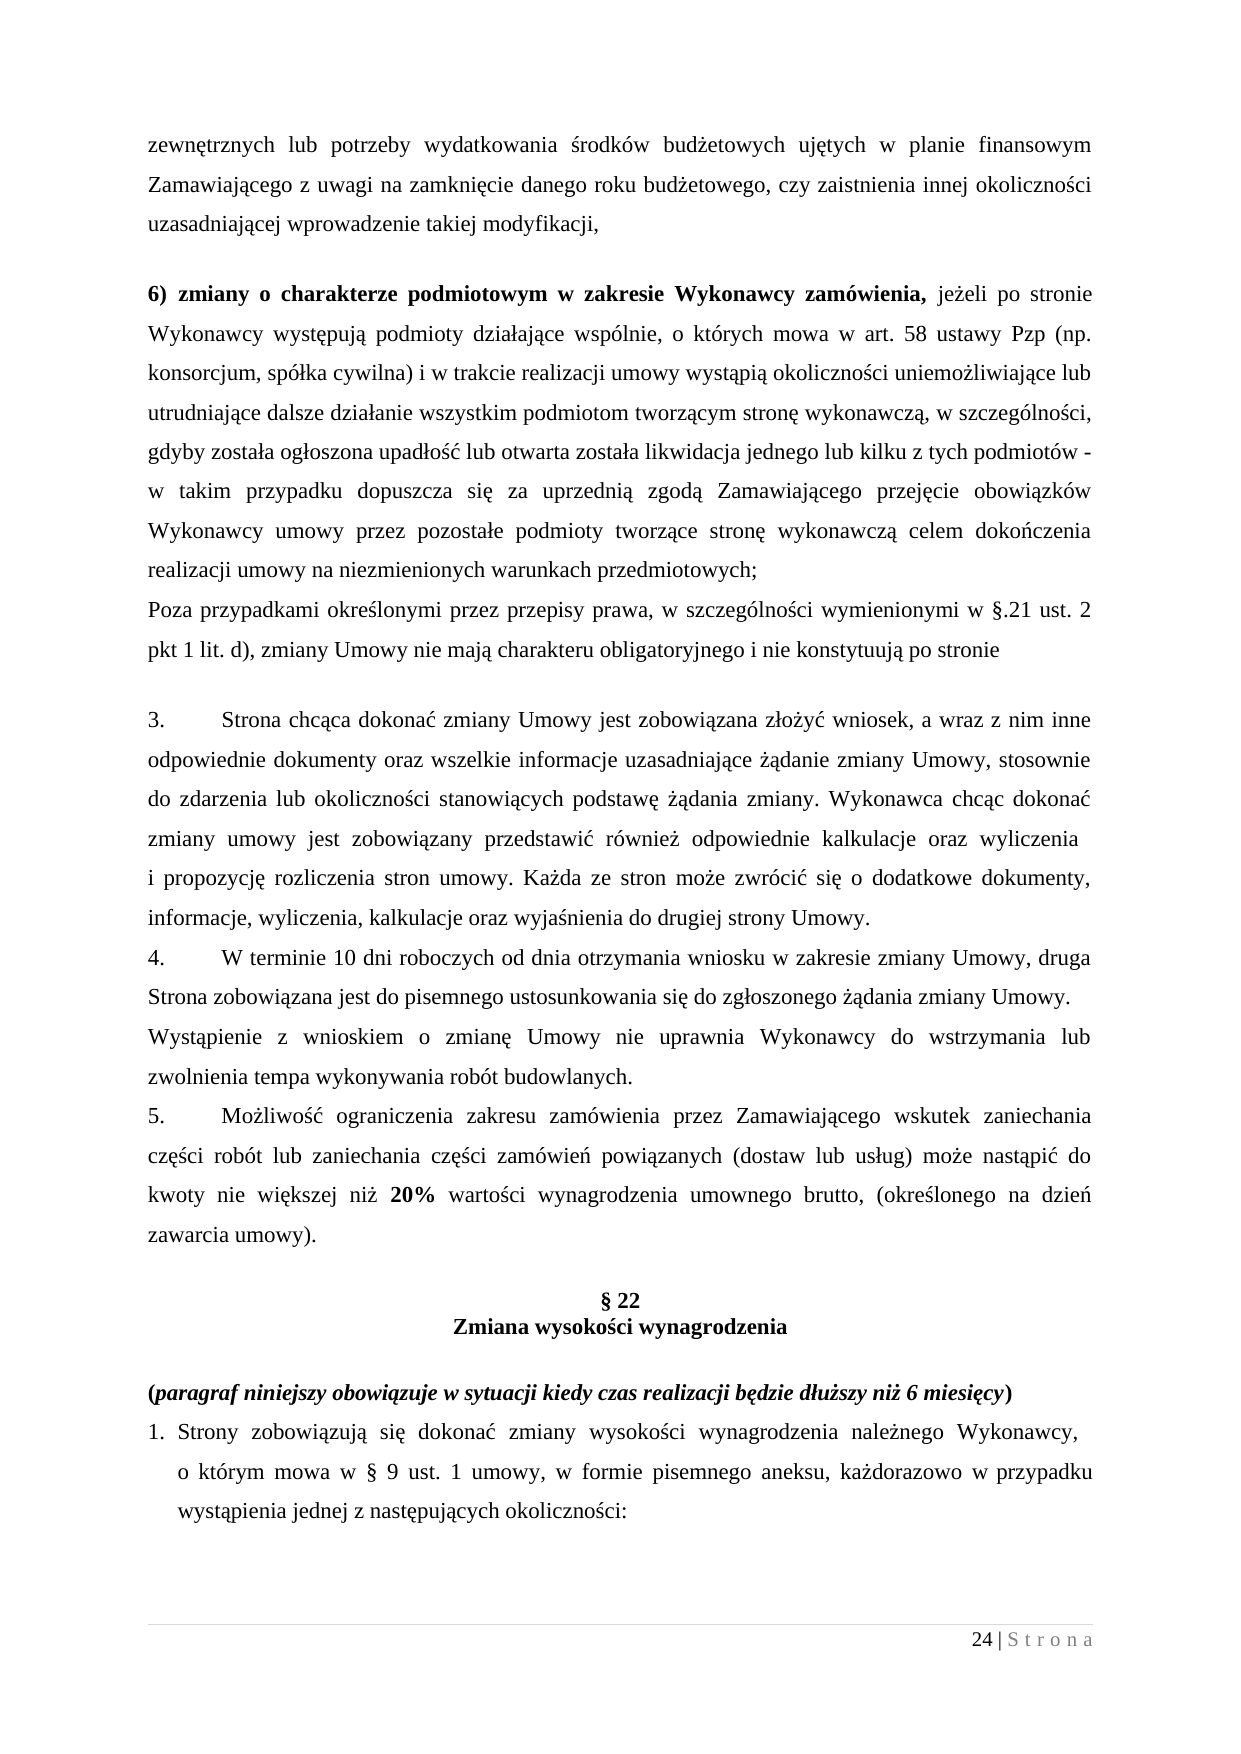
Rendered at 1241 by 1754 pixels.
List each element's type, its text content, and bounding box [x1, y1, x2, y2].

text Poza przypadkami określonymi przez przepisy prawa, w szczególności wymienionymi w §.21 ust. 2 pkt 1 lit. d), zmiany Umowy nie mają charakteru obligatoryjnego i nie konstytuują po stronie [148, 597, 1093, 662]
text (paragraf niniejszy obowiązuje w sytuacji kiedy czas realizacji będzie dłuższy niż 6 miesięcy) [148, 1379, 1093, 1405]
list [148, 131, 1093, 237]
text Zmiana wysokości wynagrodzenia [148, 1313, 1093, 1339]
list W terminie 10 dni roboczych od dnia otrzymania wniosku w zakresie zmiany Umowy, druga Strona zobowiązana jest do pisemnego ustosunkowania się do zgłoszonego żądania zmiany Umowy. [148, 944, 1092, 1010]
text Wystąpienie z wnioskiem o zmianę Umowy nie uprawnia Wykonawcy do wstrzymania lub zwolnienia tempa wykonywania robót budowlanych. [148, 1023, 1091, 1089]
list Strony zobowiązują się dokonać zmiany wysokości wynagrodzenia należnego Wykonawcy, o którym mowa w § 9 ust. 1 umowy, w formie pisemnego aneksu, każdorazowo w przypadku wystąpienia jednej z następujących okoliczności: [148, 1418, 1093, 1524]
list Możliwość ograniczenia zakresu zamówienia przez Zamawiającego wskutek zaniechania części robót lub zaniechania części zamówień powiązanych (dostaw lub usług) może nastąpić do kwoty nie większej niż 20% wartości wynagrodzenia umownego brutto, (określonego na dzień zawarcia umowy). [148, 1102, 1093, 1247]
list Strona chcąca dokonać zmiany Umowy jest zobowiązana złożyć wniosek, a wraz z nim inne odpowiednie dokumenty oraz wszelkie informacje uzasadniające żądanie zmiany Umowy, stosownie do zdarzenia lub okoliczności stanowiących podstawę żądania zmiany. Wykonawca chcąc dokonać zmiany umowy jest zobowiązany przedstawić również odpowiednie kalkulacje oraz wyliczenia i propozycję rozliczenia stron umowy. Każda ze stron może zwrócić się o dodatkowe dokumenty, informacje, wyliczenia, kalkulacje oraz wyjaśnienia do drugiej strony Umowy. [148, 707, 1092, 930]
text § 22 [148, 1287, 1093, 1313]
list zmiany o charakterze podmiotowym w zakresie Wykonawcy zamówienia, jeżeli po stronie Wykonawcy występują podmioty działające wspólnie, o których mowa w art. 58 ustawy Pzp (np. konsorcjum, spółka cywilna) i w trakcie realizacji umowy wystąpią okoliczności uniemożliwiające lub utrudniające dalsze działanie wszystkim podmiotom tworzącym stronę wykonawczą, w szczególności, gdyby została ogłoszona upadłość lub otwarta została likwidacja jednego lub kilku z tych podmiotów - w takim przypadku dopuszcza się za uprzednią zgodą Zamawiającego przejęcie obowiązków Wykonawcy umowy przez pozostałe podmioty tworzące stronę wykonawczą celem dokończenia realizacji umowy na niezmienionych warunkach przedmiotowych; [148, 280, 1093, 583]
